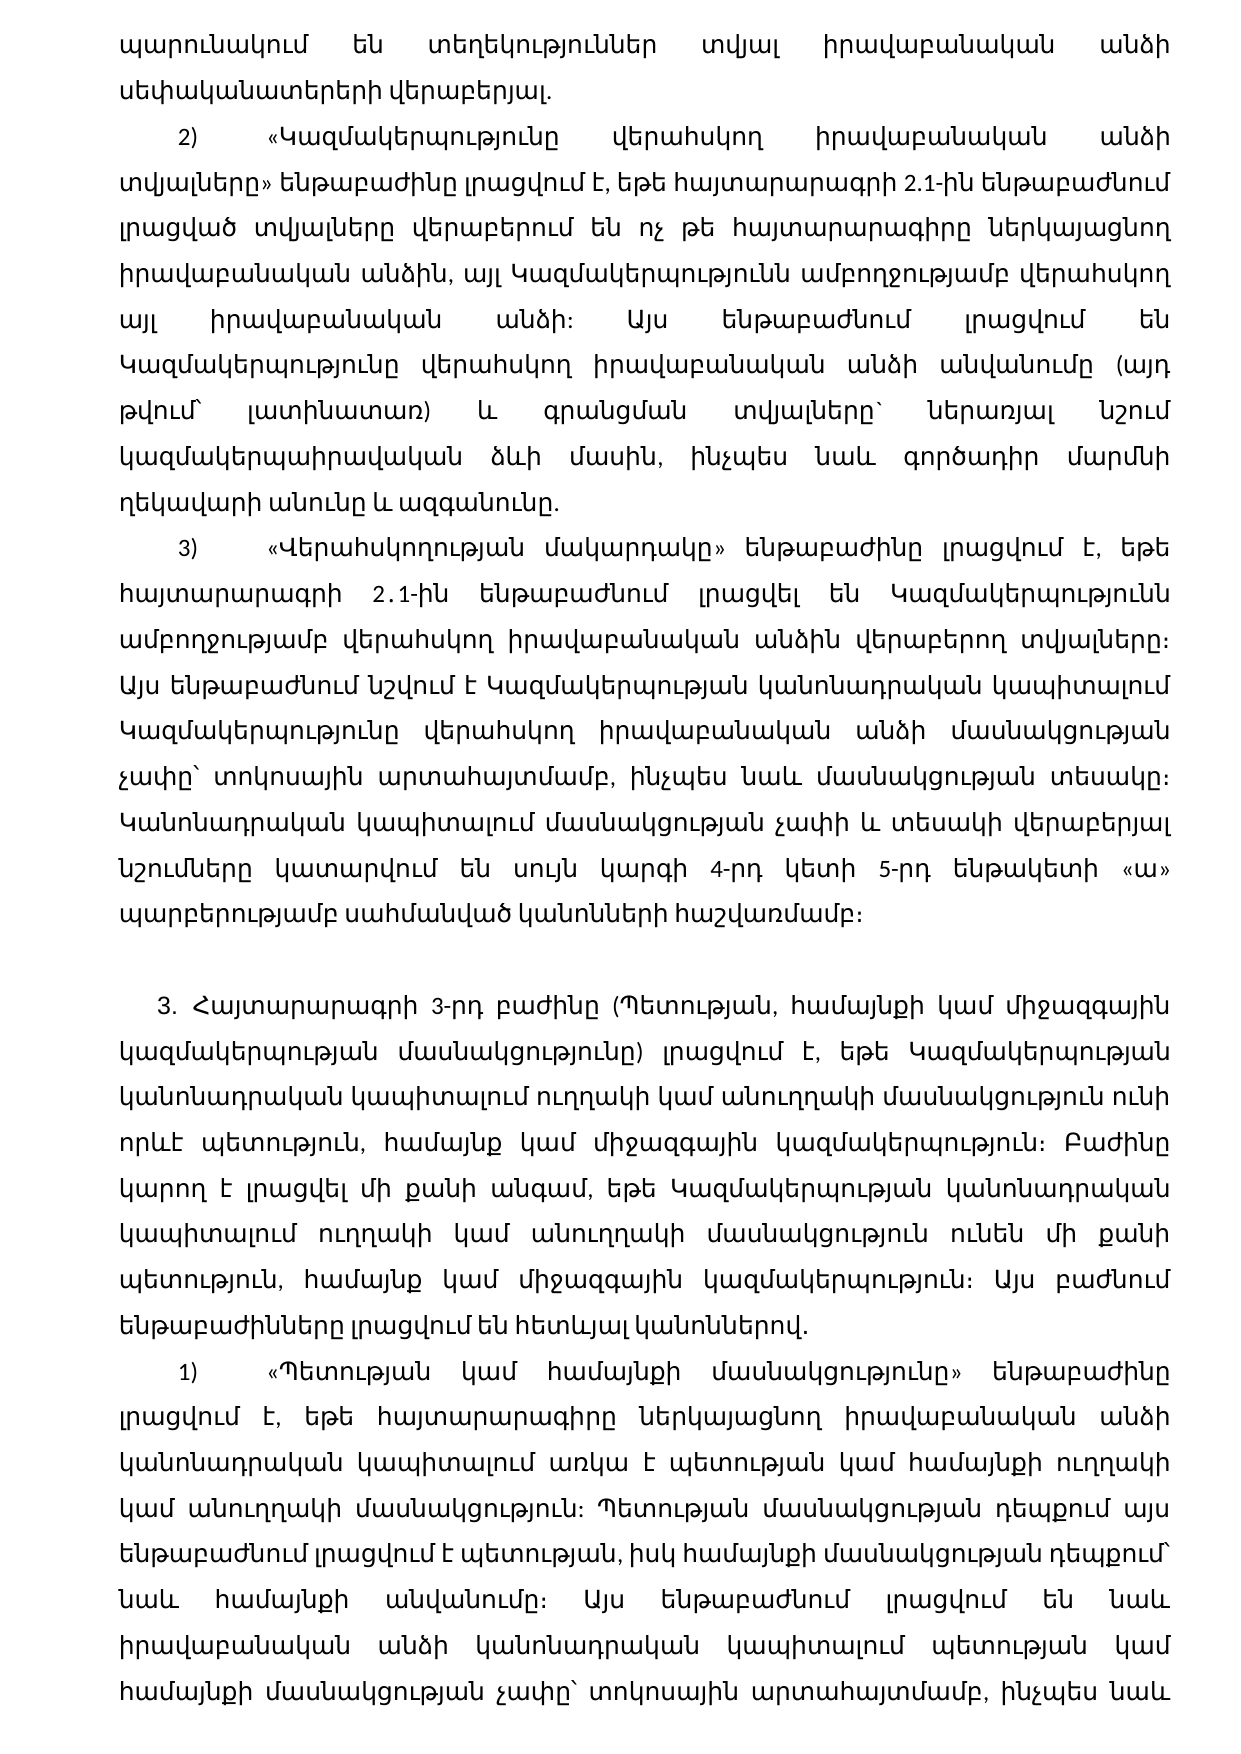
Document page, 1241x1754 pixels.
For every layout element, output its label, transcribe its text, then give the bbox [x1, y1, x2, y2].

list Հայտարարագրի 3-րդ բաժինը (Պետության, համայնքի կամ միջազգային կազմակերպության մասնակցությունը) լրացվում է, եթե Կազմակերպության կանոնադրական կապիտալում ուղղակի կամ անուղղակի մասնակցություն ունի որևէ պետություն, համայնք կամ միջազգային կազմակերպություն։ Բաժինը կարող է լրացվել մի քանի անգամ, եթե Կազմակերպության կանոնադրական կապիտալում ուղղակի կամ անուղղակի մասնակցություն ունեն մի քանի պետություն, համայնք կամ միջազգային կազմակերպություն։ Այս բաժնում ենթաբաժինները լրացվում են հետևյալ կանոններով․ [118, 990, 1171, 1341]
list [118, 1356, 1171, 1706]
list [118, 29, 1171, 106]
list «Կազմակերպությունը վերահսկող իրավաբանական անձի տվյալները» ենթաբաժինը լրացվում է, եթե հայտարարագրի 2.1-ին ենթաբաժնում լրացված տվյալները վերաբերում են ոչ թե հայտարարագիրը ներկայացնող իրավաբանական անձին, այլ Կազմակերպությունն ամբողջությամբ վերահսկող այլ իրավաբանական անձի: Այս ենթաբաժնում լրացվում են Կազմակերպությունը վերահսկող իրավաբանական անձի անվանումը (այդ թվում՝ լատինատառ) և գրանցման տվյալները` ներառյալ նշում կազմակերպաիրավական ձևի մասին, ինչպես նաև գործադիր մարմնի ղեկավարի անունը և ազգանունը. [118, 121, 1171, 517]
list «Վերահսկողության մակարդակը» ենթաբաժինը լրացվում է, եթե հայտարարագրի 2․1-ին ենթաբաժնում լրացվել են Կազմակերպությունն ամբողջությամբ վերահսկող իրավաբանական անձին վերաբերող տվյալները։ Այս ենթաբաժնում նշվում է Կազմակերպության կանոնադրական կապիտալում Կազմակերպությունը վերահսկող իրավաբանական անձի մասնակցության չափը՝ տոկոսային արտահայտմամբ, ինչպես նաև մասնակցության տեսակը։ Կանոնադրական կապիտալում մասնակցության չափի և տեսակի վերաբերյալ նշումները կատարվում են սույն կարգի 4-րդ կետի 5-րդ ենթակետի «ա» պարբերությամբ սահմանված կանոնների հաշվառմամբ։ [118, 533, 1171, 929]
